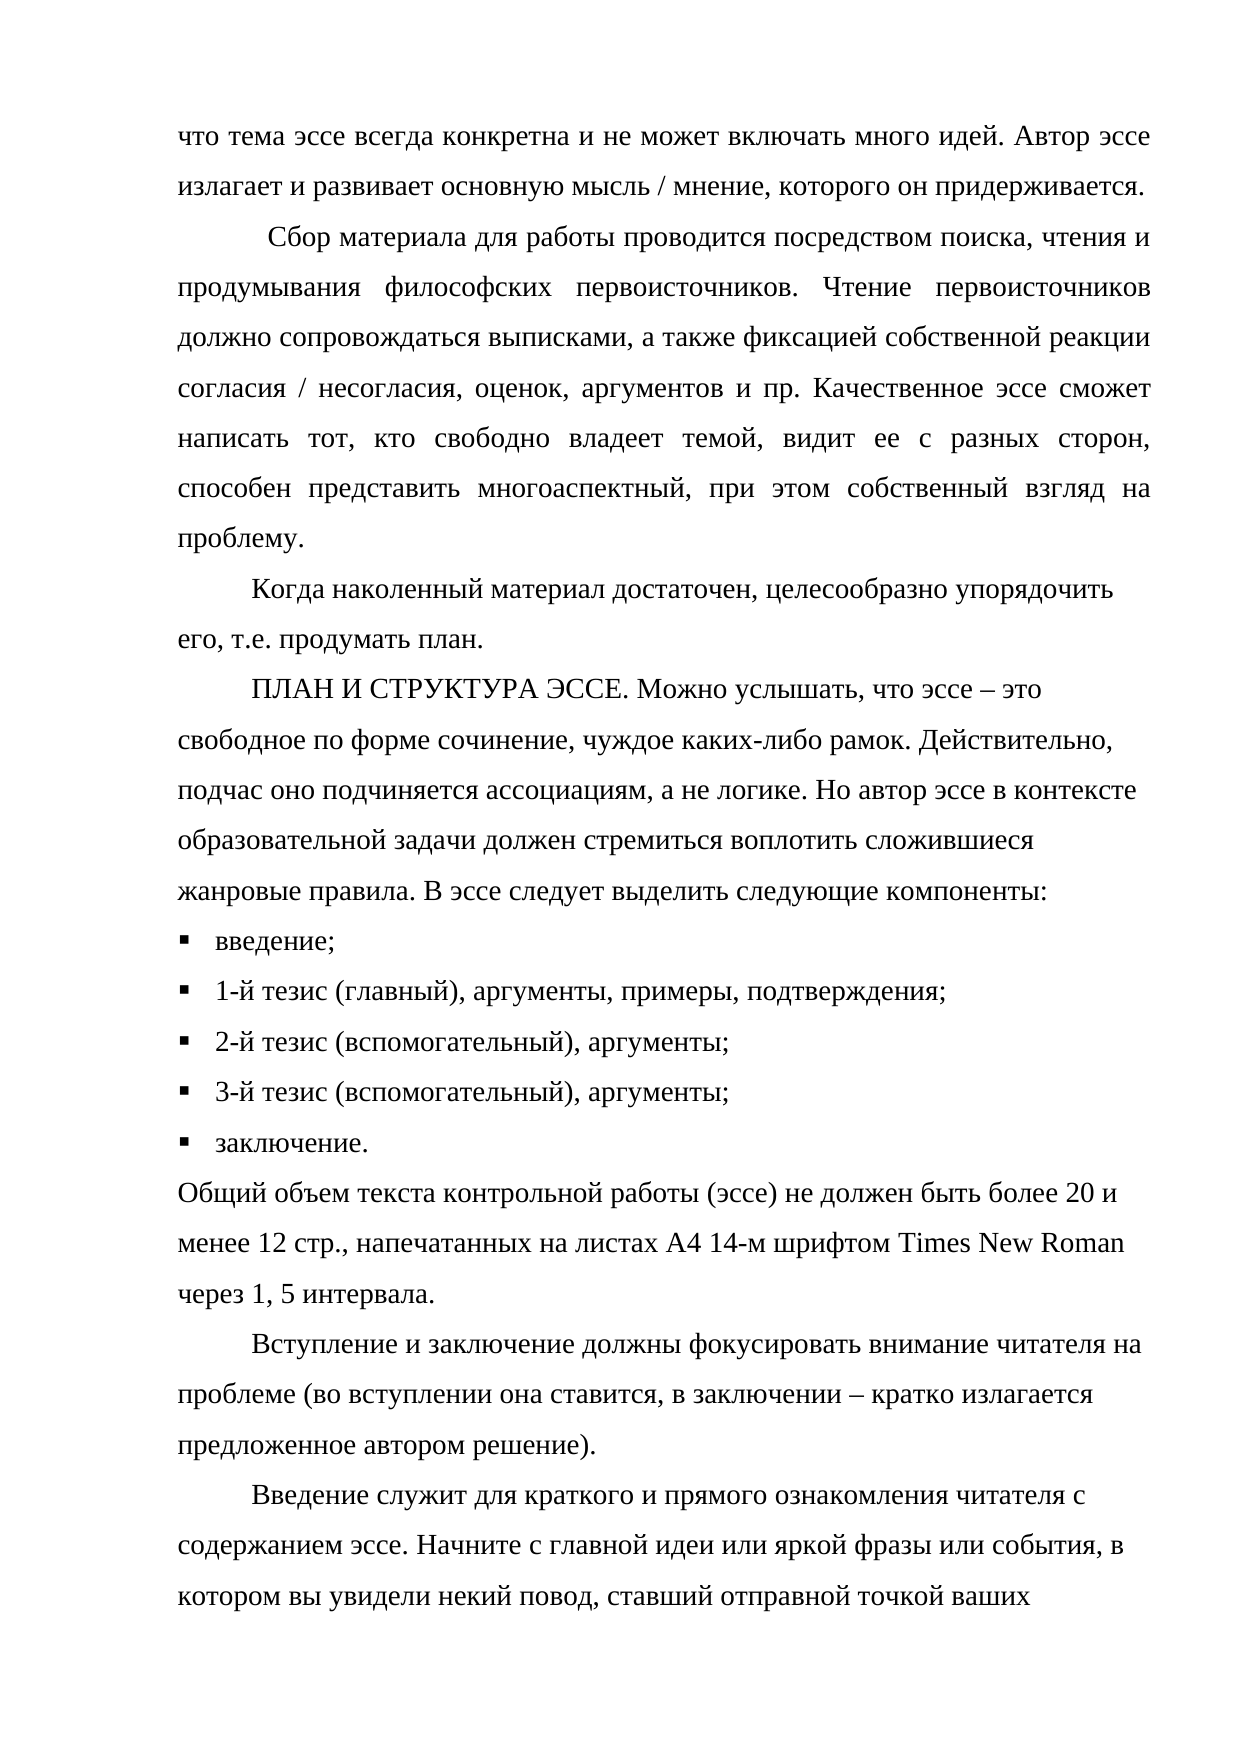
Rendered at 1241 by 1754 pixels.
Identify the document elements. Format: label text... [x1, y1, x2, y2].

text Когда наколенный материал достаточен, целесообразно упорядочить его, т.е. продумать план. [177, 571, 1152, 655]
text ПЛАН И СТРУКТУРА ЭССЕ. Можно услышать, что эссе – это свободное по форме сочинение, чуждое каких-либо рамок. Действительно, подчас оно подчиняется ассоциациям, а не логике. Но автор эссе в контексте образовательной задачи должен стремиться воплотить сложившиеся жанровые правила. В эссе следует выделить следующие компоненты: [177, 672, 1152, 906]
text Сбор материала для работы проводится посредством поиска, чтения и продумывания философских первоисточников. Чтение первоисточников должно сопровождаться выписками, а также фиксацией собственной реакции согласия / несогласия, оценок, аргументов и пр. Качественное эссе сможет написать тот, кто свободно владеет темой, видит ее с разных сторон, способен представить многоаспектный, при этом собственный взгляд на проблему. [177, 219, 1152, 554]
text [177, 1477, 1152, 1611]
list 2-й тезис (вспомогательный), аргументы; [177, 1024, 1152, 1058]
list 1-й тезис (главный), аргументы, примеры, подтверждения; [177, 973, 1152, 1007]
text Общий объем текста контрольной работы (эссе) не должен быть более 20 и менее 12 стр., напечатанных на листах А4 14-м шрифтом Times New Roman через 1, 5 интервала. [177, 1175, 1152, 1309]
list введение; [177, 923, 1152, 957]
text Вступление и заключение должны фокусировать внимание читателя на проблеме (во вступлении она ставится, в заключении – кратко излагается предложенное автором решение). [177, 1326, 1152, 1460]
list 3-й тезис (вспомогательный), аргументы; [177, 1074, 1152, 1108]
list заключение. [177, 1125, 1152, 1158]
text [177, 118, 1152, 202]
